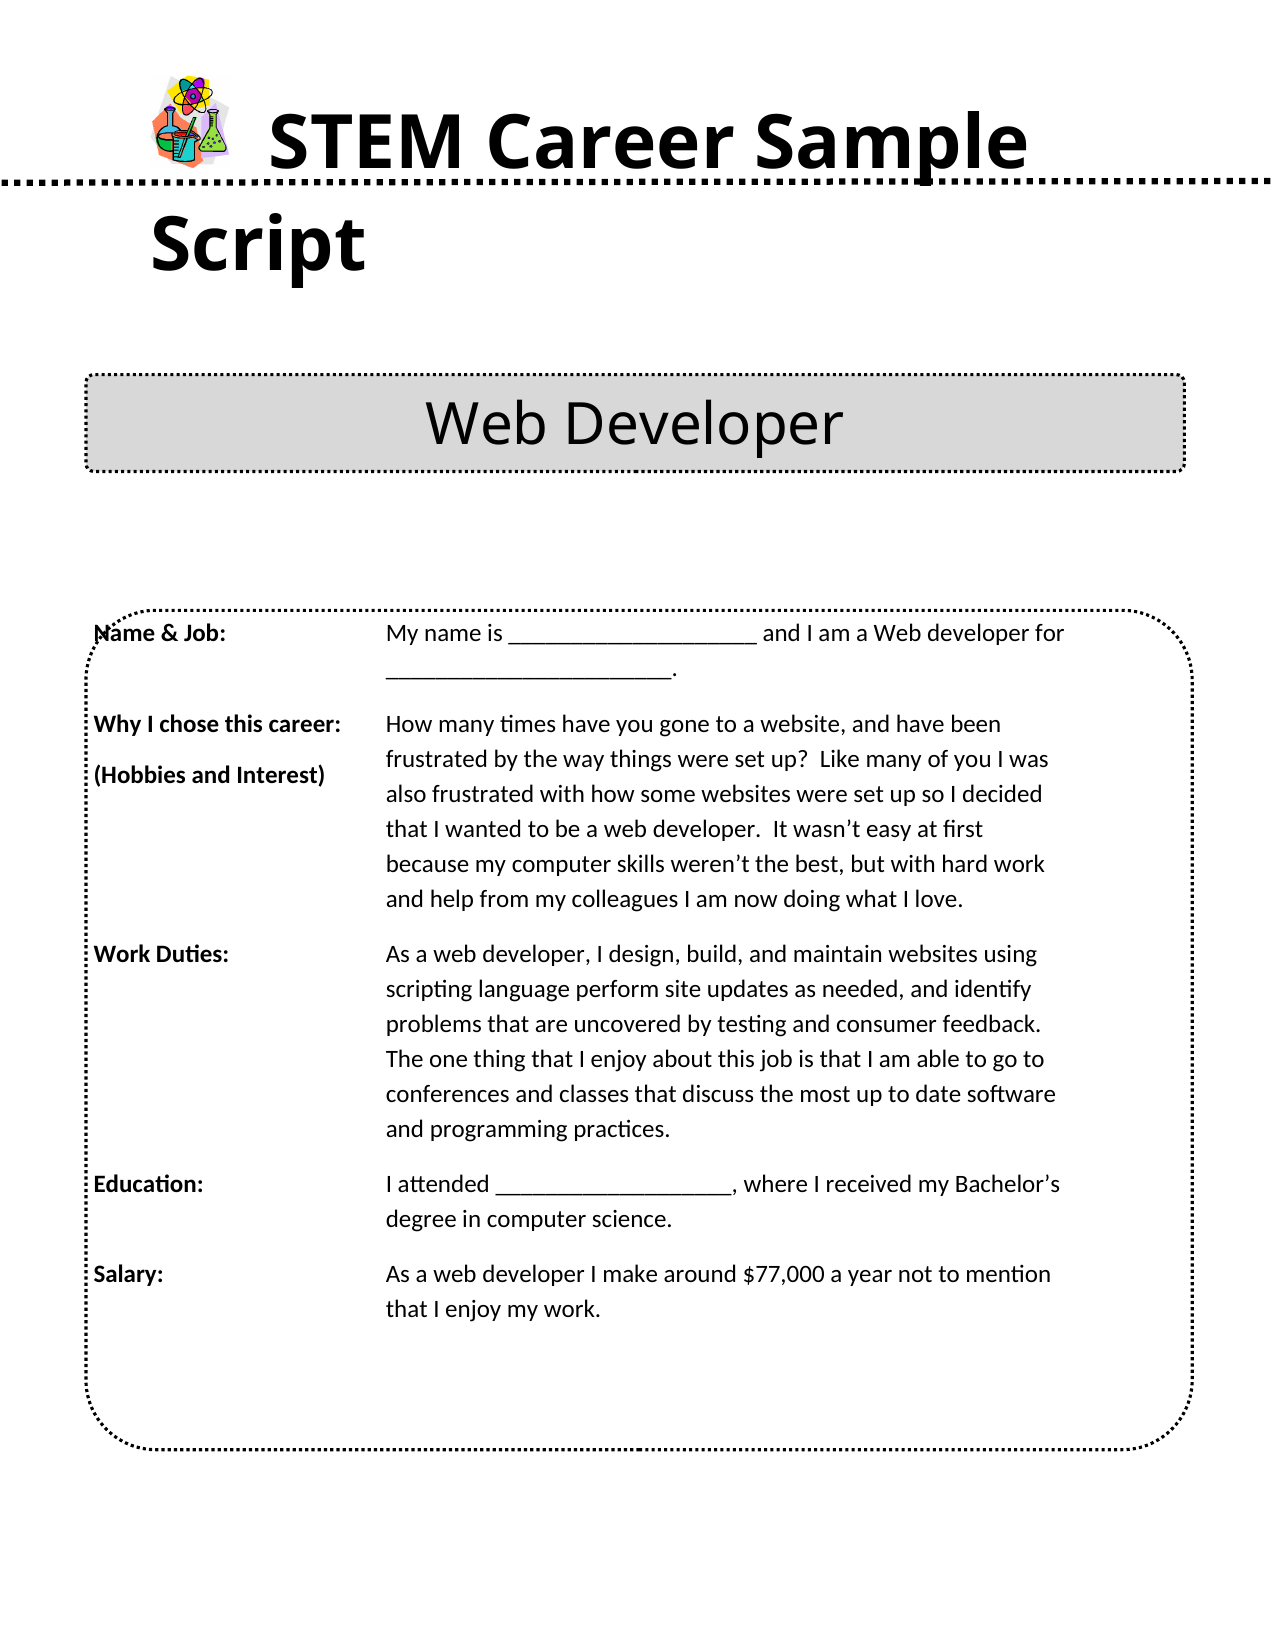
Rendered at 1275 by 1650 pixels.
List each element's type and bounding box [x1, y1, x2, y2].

picture [150, 75, 230, 169]
